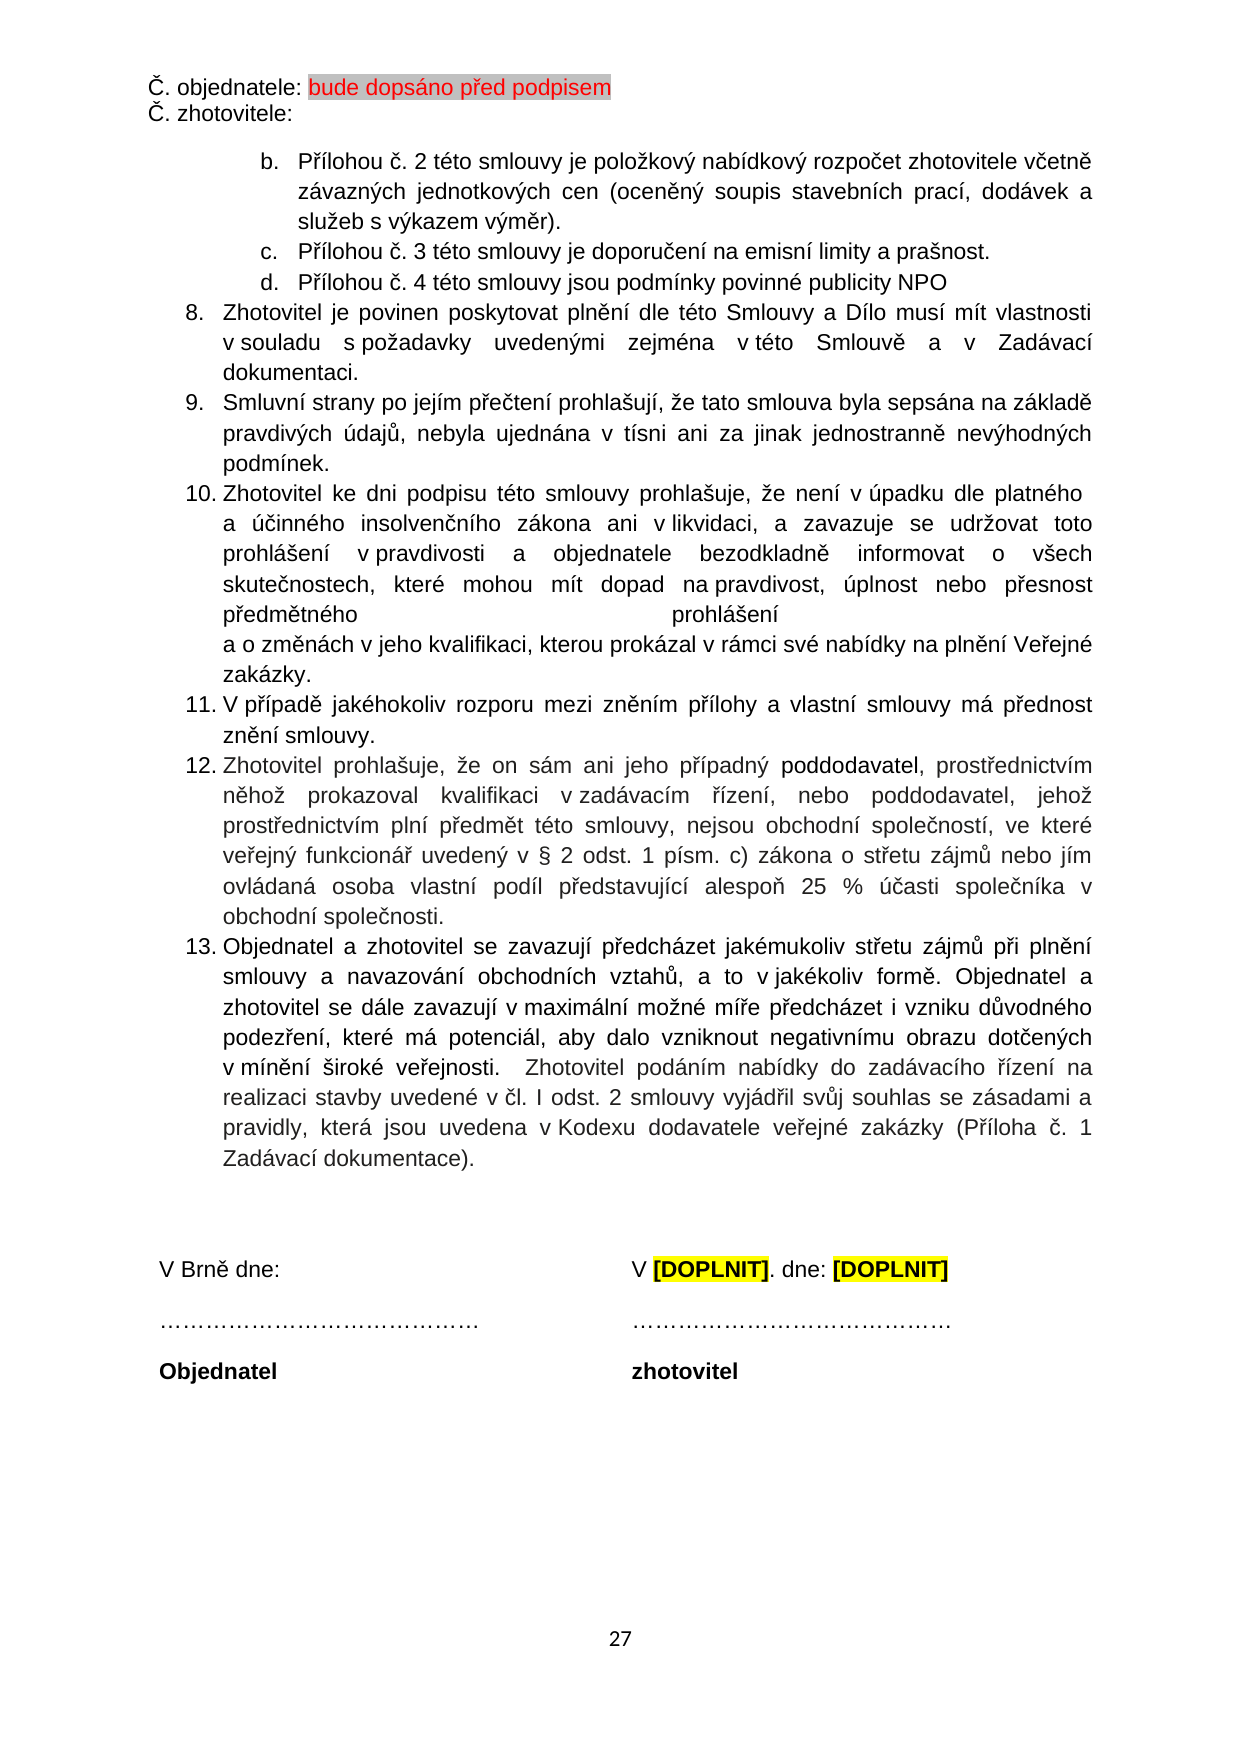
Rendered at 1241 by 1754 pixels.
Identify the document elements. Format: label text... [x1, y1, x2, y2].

list Zhotovitel je povinen poskytovat plnění dle této Smlouvy a Dílo musí mít vlastnosti v souladu s požadavky uvedenými zejména v této Smlouvě a v Zadávací dokumentaci. [185, 299, 1093, 385]
list V případě jakéhokoliv rozporu mezi zněním přílohy a vlastní smlouvy má přednost znění smlouvy. [185, 691, 1093, 748]
table_cell …………………………………… [620, 1307, 1093, 1358]
list Přílohou č. 3 této smlouvy je doporučení na emisní limity a prašnost. [260, 238, 1093, 264]
table_header V [DOPLNIT]. dne: [DOPLNIT] [620, 1256, 1093, 1307]
table_cell zhotovitel [620, 1358, 1093, 1409]
list Zhotovitel prohlašuje, že on sám ani jeho případný poddodavatel, prostřednictvím něhož prokazoval kvalifikaci v zadávacím řízení, nebo poddodavatel, jehož prostřednictvím plní předmět této smlouvy, nejsou obchodní společností, ve které veřejný funkcionář uvedený v § 2 odst. 1 písm. c) zákona o střetu zájmů nebo jím ovládaná osoba vlastní podíl představující alespoň 25 % účasti společníka v obchodní společnosti. [185, 752, 1093, 929]
list Přílohou č. 4 této smlouvy jsou podmínky povinné publicity NPO [260, 268, 1093, 295]
table_header V Brně dne: [148, 1256, 620, 1307]
table_cell …………………………………… [148, 1307, 620, 1358]
table_cell Objednatel [148, 1358, 620, 1409]
list Objednatel a zhotovitel se zavazují předcházet jakémukoliv střetu zájmů při plnění smlouvy a navazování obchodních vztahů, a to v jakékoliv formě. Objednatel a zhotovitel se dále zavazují v maximální možné míře předcházet i vzniku důvodného podezření, které má potenciál, aby dalo vzniknout negativnímu obrazu dotčených v mínění široké veřejnosti. Zhotovitel podáním nabídky do zadávacího řízení na realizaci stavby uvedené v čl. I odst. 2 smlouvy vyjádřil svůj souhlas se zásadami a pravidly, která jsou uvedena v Kodexu dodavatele veřejné zakázky (Příloha č. 1 Zadávací dokumentace). [185, 933, 1093, 1171]
list Zhotovitel ke dni podpisu této smlouvy prohlašuje, že není v úpadku dle platného a účinného insolvenčního zákona ani v likvidaci, a zavazuje se udržovat toto prohlášení v pravdivosti a objednatele bezodkladně informovat o všech skutečnostech, které mohou mít dopad na pravdivost, úplnost nebo přesnost předmětného prohlášení a o změnách v jeho kvalifikaci, kterou prokázal v rámci své nabídky na plnění Veřejné zakázky. [185, 480, 1093, 687]
list Smluvní strany po jejím přečtení prohlašují, že tato smlouva byla sepsána na základě pravdivých údajů, nebyla ujednána v tísni ani za jinak jednostranně nevýhodných podmínek. [185, 389, 1093, 476]
list Přílohou č. 2 této smlouvy je položkový nabídkový rozpočet zhotovitele včetně závazných jednotkových cen (oceněný soupis stavebních prací, dodávek a služeb s výkazem výměr). [260, 148, 1093, 234]
